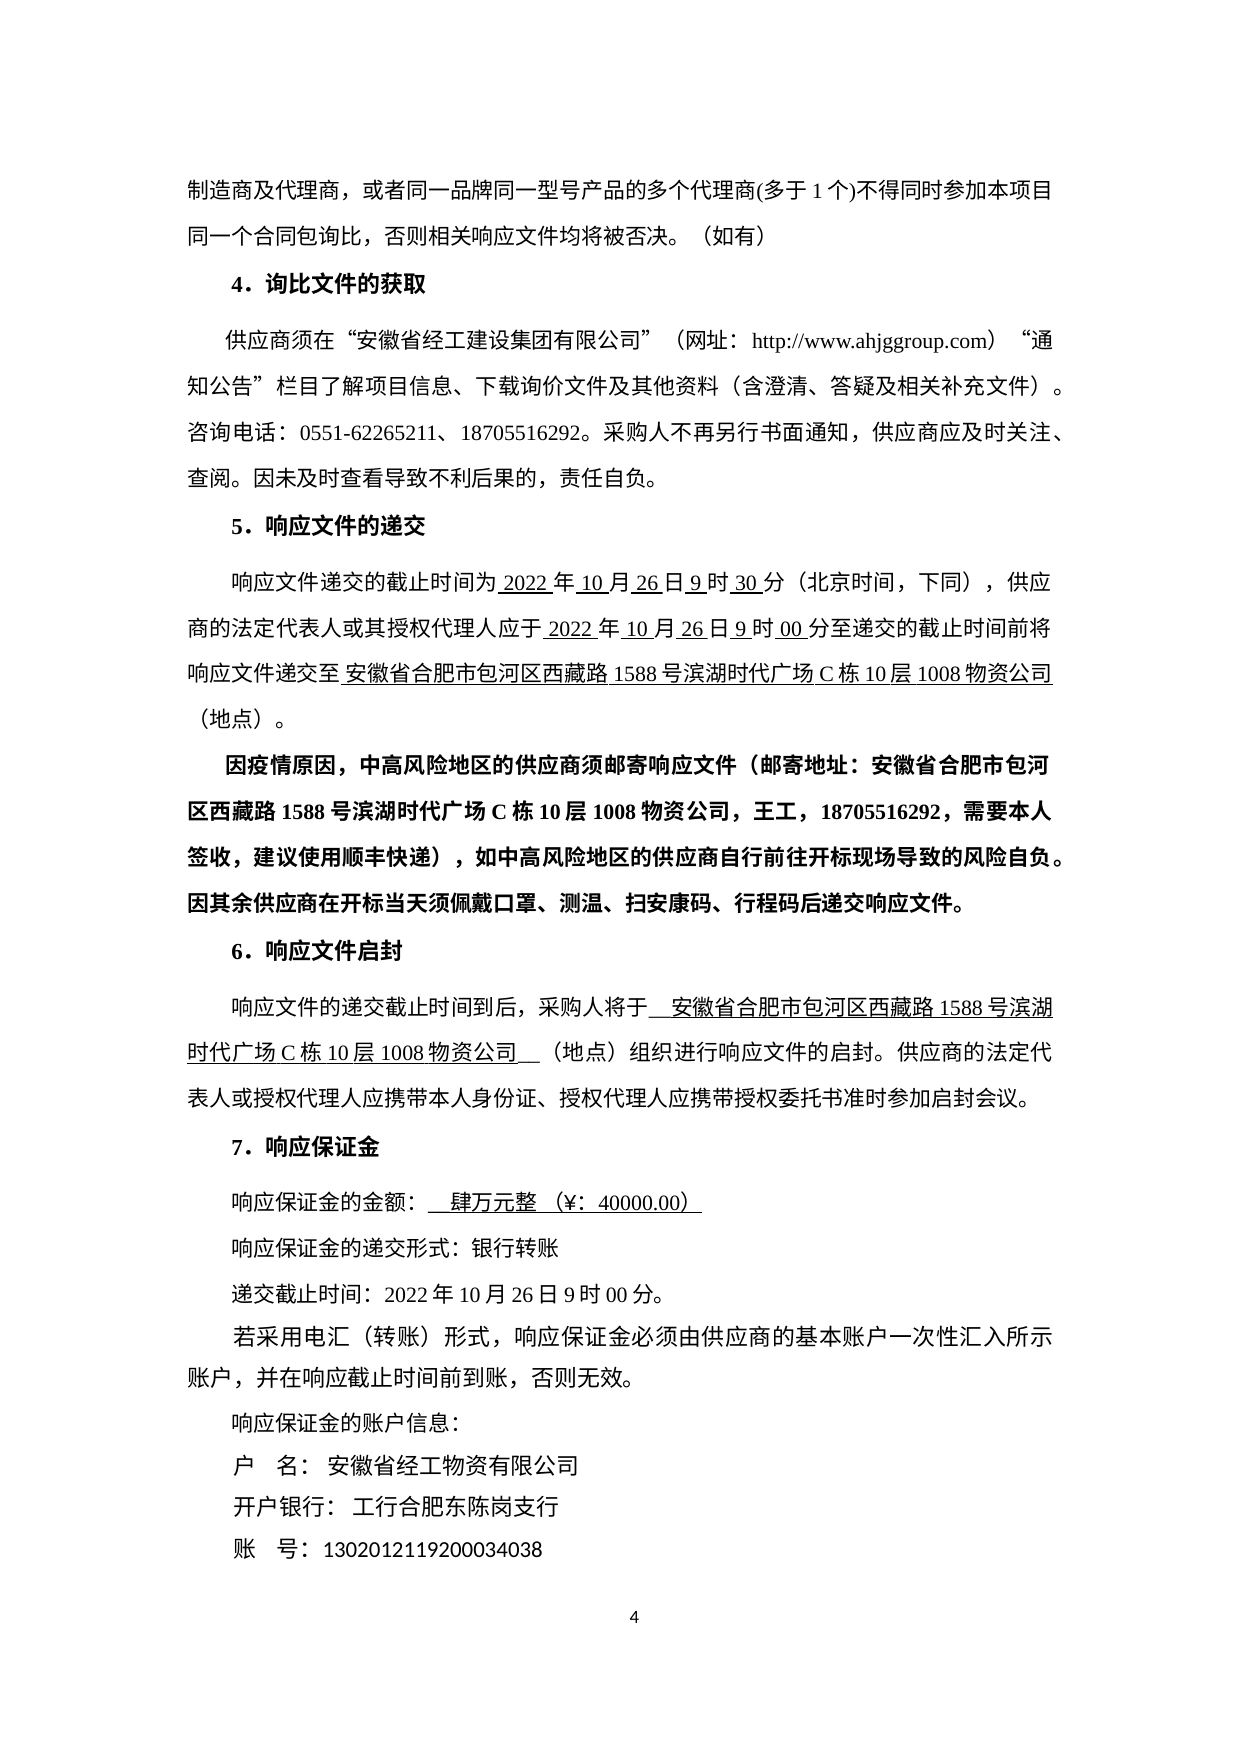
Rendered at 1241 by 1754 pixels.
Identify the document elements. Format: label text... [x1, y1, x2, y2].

subtitle 询比文件的获取 [189, 266, 1053, 299]
subtitle 响应文件的递交 [189, 508, 1053, 541]
text 若采用电汇（转账）形式，响应保证金必须由供应商的基本账户一次性汇入所示账户，并在响应截止时间前到账，否则无效。 [187, 1312, 1053, 1395]
text 响应保证金的金额：__肆万元整 （¥：40000.00） [187, 1174, 1053, 1220]
text 开户银行： 工行合肥东陈岗支行 [187, 1482, 1053, 1524]
text 递交截止时间：2022年10月 26日9时00分。 [187, 1266, 1053, 1312]
text 因疫情原因，中高风险地区的供应商须邮寄响应文件（邮寄地址：安徽省合肥市包河区西藏路1588号滨湖时代广场C栋10层1008物资公司，王工，18705516292，需要本人签收，建议使用顺丰快递），如中高风险地区的供应商自行前往开标现场导致的风险自负。因其余供应商在开标当天须佩戴口罩、测温、扫安康码、行程码后递交响应文件。 [187, 737, 1053, 920]
text 响应保证金的账户信息： [187, 1395, 1053, 1441]
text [187, 162, 1053, 254]
text 户 名： 安徽省经工物资有限公司 [187, 1441, 1053, 1482]
text 响应保证金的递交形式：银行转账 [187, 1220, 1053, 1266]
text 供应商须在“安徽省经工建设集团有限公司”（网址：http://www.ahjggroup.com）“通知公告”栏目了解项目信息、下载询价文件及其他资料（含澄清、答疑及相关补充文件）。咨询电话：0551-62265211、18705516292。采购人不再另行书面通知，供应商应及时关注、查阅。因未及时查看导致不利后果的，责任自负。 [187, 312, 1053, 495]
text 账 号：1302012119200034038 [187, 1524, 1053, 1566]
subtitle 响应文件启封 [189, 933, 1053, 966]
text 响应文件的递交截止时间到后，采购人将于__安徽省合肥市包河区西藏路1588号滨湖时代广场C栋10层1008物资公司__（地点）组织进行响应文件的启封。供应商的法定代表人或授权代理人应携带本人身份证、授权代理人应携带授权委托书准时参加启封会议。 [187, 978, 1053, 1116]
text 响应文件递交的截止时间为 2022 年 10 月 26日 9 时 30 分（北京时间，下同），供应商的法定代表人或其授权代理人应于 2022 年 10 月 26日 9 时 00 分至递交的截止时间前将响应文件递交至 安徽省合肥市包河区西藏路1588号滨湖时代广场C栋10层1008物资公司 （地点）。 [187, 553, 1053, 737]
subtitle 响应保证金 [189, 1128, 1053, 1162]
